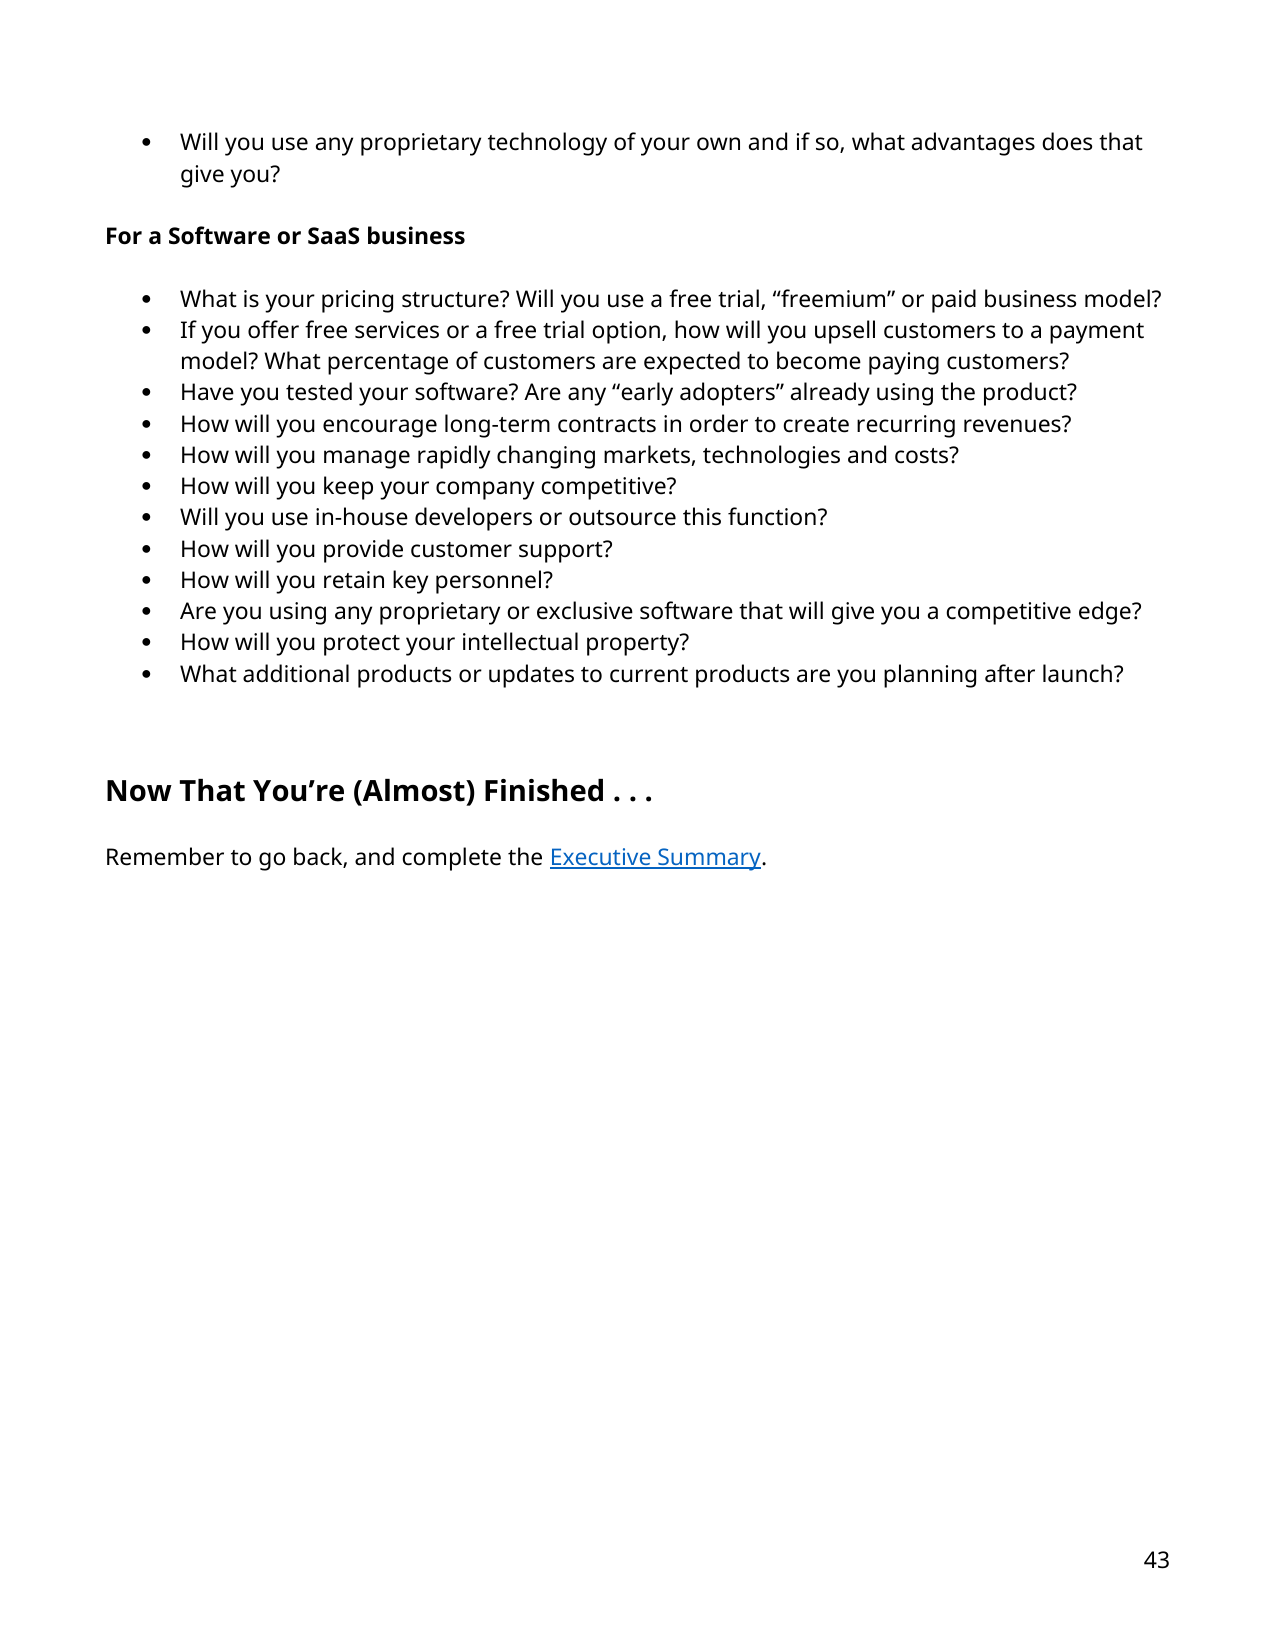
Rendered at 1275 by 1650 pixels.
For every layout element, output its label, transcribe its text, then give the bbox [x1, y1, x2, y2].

subtitle Now That You’re (Almost) Finished . . . [105, 770, 1170, 810]
list Will you use any proprietary technology of your own and if so, what advantages does that give you? [142, 126, 1170, 189]
text Remember to go back, and complete the Executive Summary. [105, 841, 1170, 872]
list How will you keep your company competitive? [142, 470, 1170, 501]
list What is your pricing structure? Will you use a free trial, “freemium” or paid business model? [142, 282, 1170, 314]
list Are you using any proprietary or exclusive software that will give you a competitive edge? [142, 595, 1170, 626]
list How will you protect your intellectual property? [142, 626, 1170, 657]
list How will you encourage long-term contracts in order to create recurring revenues? [142, 407, 1170, 439]
list Have you tested your software? Are any “early adopters” already using the product? [142, 376, 1170, 407]
list How will you manage rapidly changing markets, technologies and costs? [142, 439, 1170, 470]
list How will you provide customer support? [142, 532, 1170, 564]
list If you offer free services or a free trial option, how will you upsell customers to a payment model? What percentage of customers are expected to become paying customers? [142, 314, 1170, 376]
list Will you use in-house developers or outsource this function? [142, 501, 1170, 532]
list How will you retain key personnel? [142, 564, 1170, 595]
list What additional products or updates to current products are you planning after launch? [142, 657, 1170, 689]
list For a Software or SaaS business [105, 220, 1170, 251]
